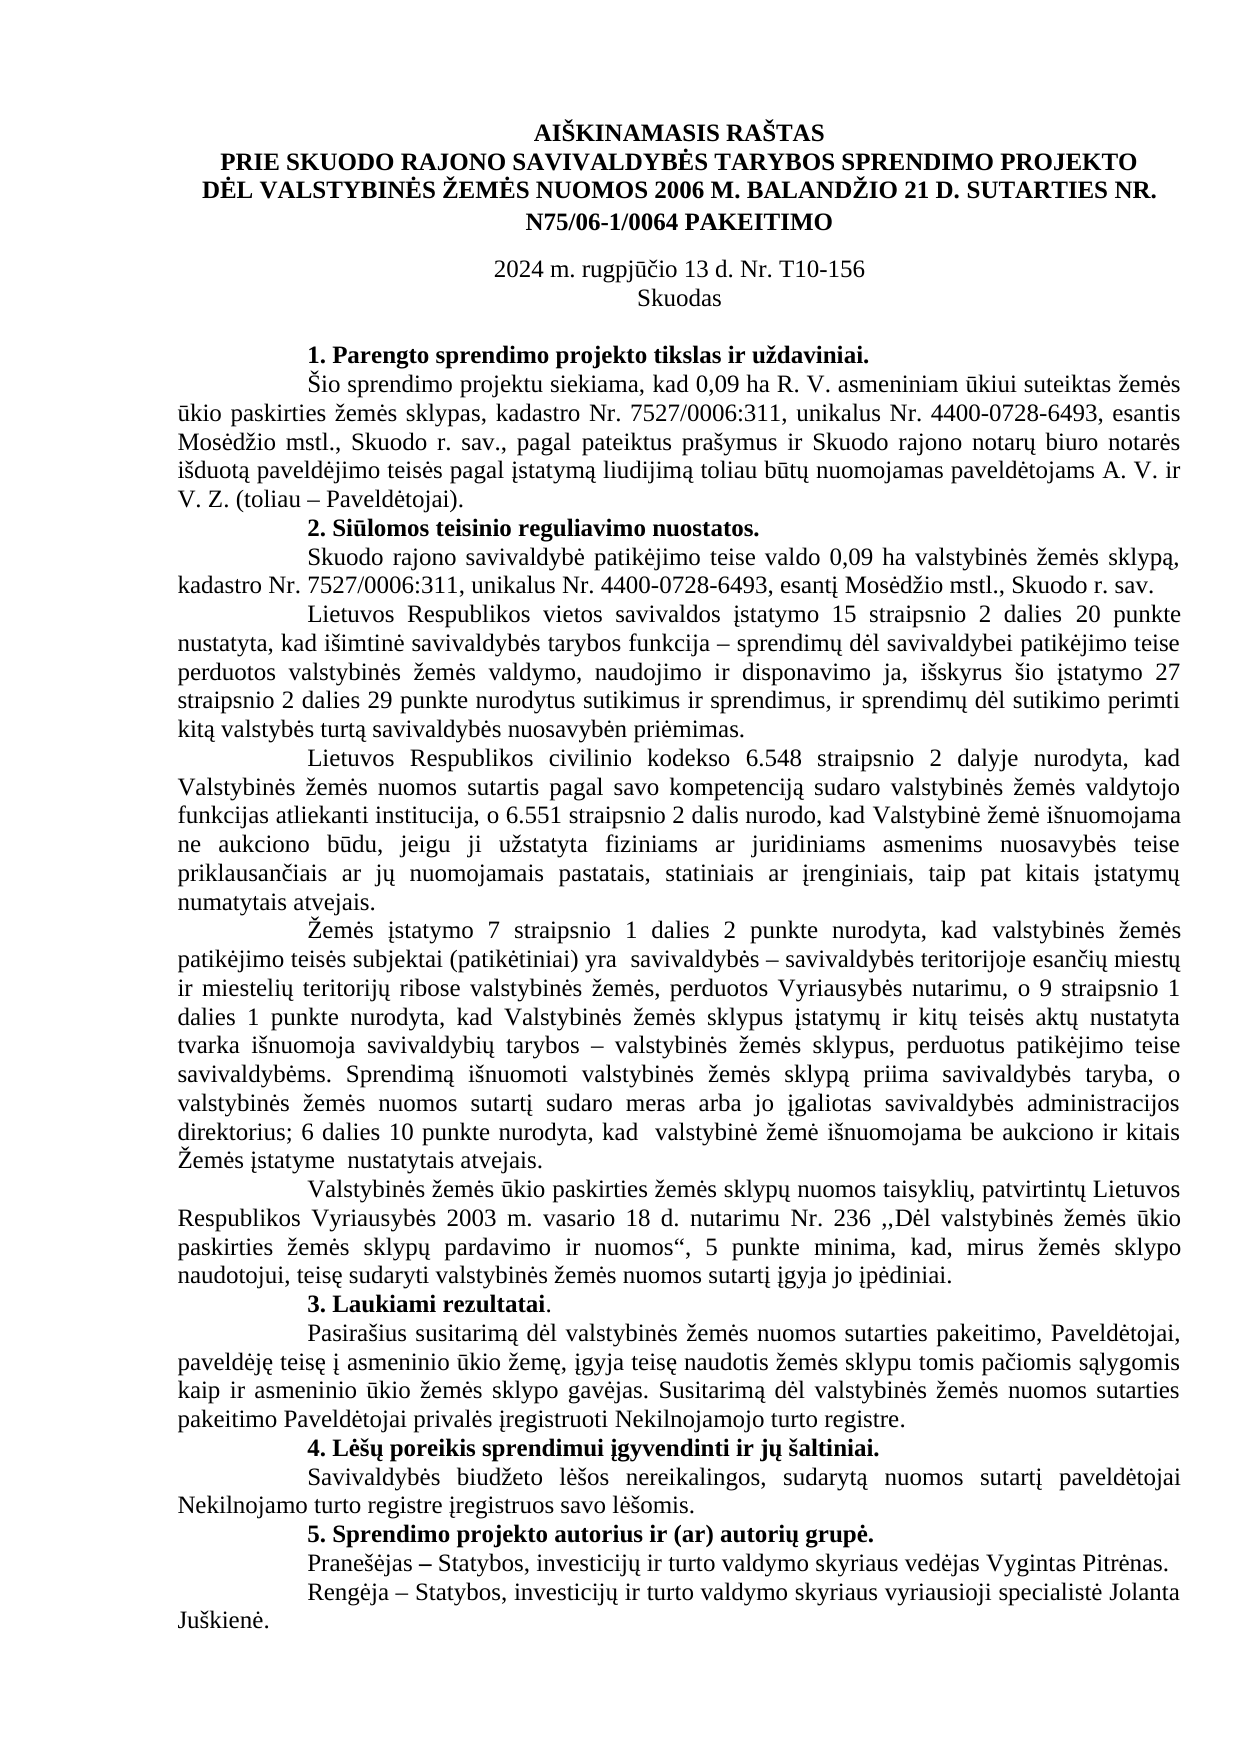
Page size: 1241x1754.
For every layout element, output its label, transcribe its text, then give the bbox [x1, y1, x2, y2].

text 2. Siūlomos teisinio reguliavimo nuostatos. [177, 513, 1181, 542]
text Skuodo rajono savivaldybė patikėjimo teise valdo 0,09 ha valstybinės žemės sklypą, kadastro Nr. 7527/0006:311, unikalus Nr. 4400-0728-6493, esantį Mosėdžio mstl., Skuodo r. sav. [177, 542, 1181, 599]
text 4. Lėšų poreikis sprendimui įgyvendinti ir jų šaltiniai. [177, 1433, 1181, 1462]
text Rengėja – Statybos, investicijų ir turto valdymo skyriaus vyriausioji specialistė Jolanta Juškienė. [177, 1577, 1181, 1634]
text 5. Sprendimo projekto autorius ir (ar) autorių grupė. [177, 1519, 1181, 1548]
text 3. Laukiami rezultatai. [177, 1289, 1181, 1318]
text Lietuvos Respublikos vietos savivaldos įstatymo 15 straipsnio 2 dalies 20 punkte nustatyta, kad išimtinė savivaldybės tarybos funkcija – sprendimų dėl savivaldybei patikėjimo teise perduotos valstybinės žemės valdymo, naudojimo ir disponavimo ja, išskyrus šio įstatymo 27 straipsnio 2 dalies 29 punkte nurodytus sutikimus ir sprendimus, ir sprendimų dėl sutikimo perimti kitą valstybės turtą savivaldybės nuosavybėn priėmimas. [177, 599, 1181, 743]
text Savivaldybės biudžeto lėšos nereikalingos, sudarytą nuomos sutartį paveldėtojai Nekilnojamo turto registre įregistruos savo lėšomis. [177, 1462, 1181, 1519]
text Lietuvos Respublikos civilinio kodekso 6.548 straipsnio 2 dalyje nurodyta, kad Valstybinės žemės nuomos sutartis pagal savo kompetenciją sudaro valstybinės žemės valdytojo funkcijas atliekanti institucija, o 6.551 straipsnio 2 dalis nurodo, kad Valstybinė žemė išnuomojama ne aukciono būdu, jeigu ji užstatyta fiziniams ar juridiniams asmenims nuosavybės teise priklausančiais ar jų nuomojamais pastatais, statiniais ar įrenginiais, taip pat kitais įstatymų numatytais atvejais. [177, 801, 1181, 916]
text 1. Parengto sprendimo projekto tikslas ir uždaviniai. [177, 341, 1181, 369]
text Pasirašius susitarimą dėl valstybinės žemės nuomos sutarties pakeitimo, Paveldėtojai, paveldėję teisę į asmeninio ūkio žemę, įgyja teisę naudotis žemės sklypu tomis pačiomis sąlygomis kaip ir asmeninio ūkio žemės sklypo gavėjas. Susitarimą dėl valstybinės žemės nuomos sutarties pakeitimo Paveldėtojai privalės įregistruoti Nekilnojamojo turto registre. [177, 1318, 1181, 1433]
text Žemės įstatymo 7 straipsnio 1 dalies 2 punkte nurodyta, kad valstybinės žemės patikėjimo teisės subjektai (patikėtiniai) yra savivaldybės – savivaldybės teritorijoje esančių miestų ir miestelių teritorijų ribose valstybinės žemės, perduotos Vyriausybės nutarimu, o 9 straipsnio 1 dalies 1 punkte nurodyta, kad Valstybinės žemės sklypus įstatymų ir kitų teisės aktų nustatyta tvarka išnuomoja savivaldybių tarybos – valstybinės žemės sklypus, perduotus patikėjimo teise savivaldybėms. Sprendimą išnuomoti valstybinės žemės sklypą priima savivaldybės taryba, o valstybinės žemės nuomos sutartį sudaro meras arba jo įgaliotas savivaldybės administracijos direktorius; 6 dalies 10 punkte nurodyta, kad valstybinė žemė išnuomojama be aukciono ir kitais Žemės įstatyme nustatytais atvejais. [177, 1117, 1181, 1174]
text Skuodas [177, 283, 1181, 312]
text DĖL VALSTYBINĖS ŽEMĖS NUOMOS 2006 M. BALANDŽIO 21 D. sutarties NR. N75/06-1/0064 PAKEITIMO [177, 176, 1181, 235]
text Pranešėjas – Statybos, investicijų ir turto valdymo skyriaus vedėjas Vygintas Pitrėnas. [177, 1548, 1181, 1577]
text Valstybinės žemės ūkio paskirties žemės sklypų nuomos taisyklių, patvirtintų Lietuvos Respublikos Vyriausybės . vasario 18 d. nutarimu Nr. 236 ,,Dėl valstybinės žemės ūkio paskirties žemės sklypų pardavimo ir nuomos“, 5 punkte minima, kad, mirus žemės sklypo naudotojui, teisę sudaryti valstybinės žemės nuomos sutartį įgyja jo įpėdiniai. [177, 1174, 1181, 1289]
text Lietuvos Respublikos civilinio kodekso 6.548 straipsnio 2 dalyje nurodyta, kad Valstybinės žemės nuomos sutartis pagal savo kompetenciją sudaro valstybinės žemės valdytojo funkcijas atliekanti institucija, o 6.551 straipsnio 2 dalis nurodo, kad Valstybinė žemė išnuomojama ne aukciono būdu, jeigu ji užstatyta fiziniams ar juridiniams asmenims nuosavybės teise priklausančiais ar jų nuomojamais pastatais, statiniais ar įrenginiais, taip pat kitais įstatymų numatytais atvejais. [177, 743, 1181, 772]
text Šio sprendimo projektu siekiama, kad 0,09 ha R. V. asmeniniam ūkiui suteiktas žemės ūkio paskirties žemės sklypas, kadastro Nr. 7527/0006:311, unikalus Nr. 4400-0728-6493, esantis Mosėdžio mstl., Skuodo r. sav., pagal pateiktus prašymus ir Skuodo rajono notarų biuro notarės išduotą paveldėjimo teisės pagal įstatymą liudijimą toliau būtų nuomojamas paveldėtojams A. V. ir V. Z. (toliau – Paveldėtojai). [177, 369, 1181, 513]
text Žemės įstatymo 7 straipsnio 1 dalies 2 punkte nurodyta, kad valstybinės žemės patikėjimo teisės subjektai (patikėtiniai) yra savivaldybės – savivaldybės teritorijoje esančių miestų ir miestelių teritorijų ribose valstybinės žemės, perduotos Vyriausybės nutarimu, o 9 straipsnio 1 dalies 1 punkte nurodyta, kad Valstybinės žemės sklypus įstatymų ir kitų teisės aktų nustatyta tvarka išnuomoja savivaldybių tarybos – valstybinės žemės sklypus, perduotus patikėjimo teise savivaldybėms. Sprendimą išnuomoti valstybinės žemės sklypą priima savivaldybės taryba, o valstybinės žemės nuomos sutartį sudaro meras arba jo įgaliotas savivaldybės administracijos direktorius; 6 dalies 10 punkte nurodyta, kad valstybinė žemė išnuomojama be aukciono ir kitais Žemės įstatyme nustatytais atvejais. [177, 916, 1181, 1059]
text AIŠKINAMASIS RAŠTAS [177, 118, 1181, 147]
text PRIE SKUODO RAJONO SAVIVALDYBĖS TARYBOS SPRENDIMO PROJEKTO [177, 147, 1181, 176]
text 2024 m. rugpjūčio 13 d. Nr. T10-156 [177, 254, 1181, 283]
